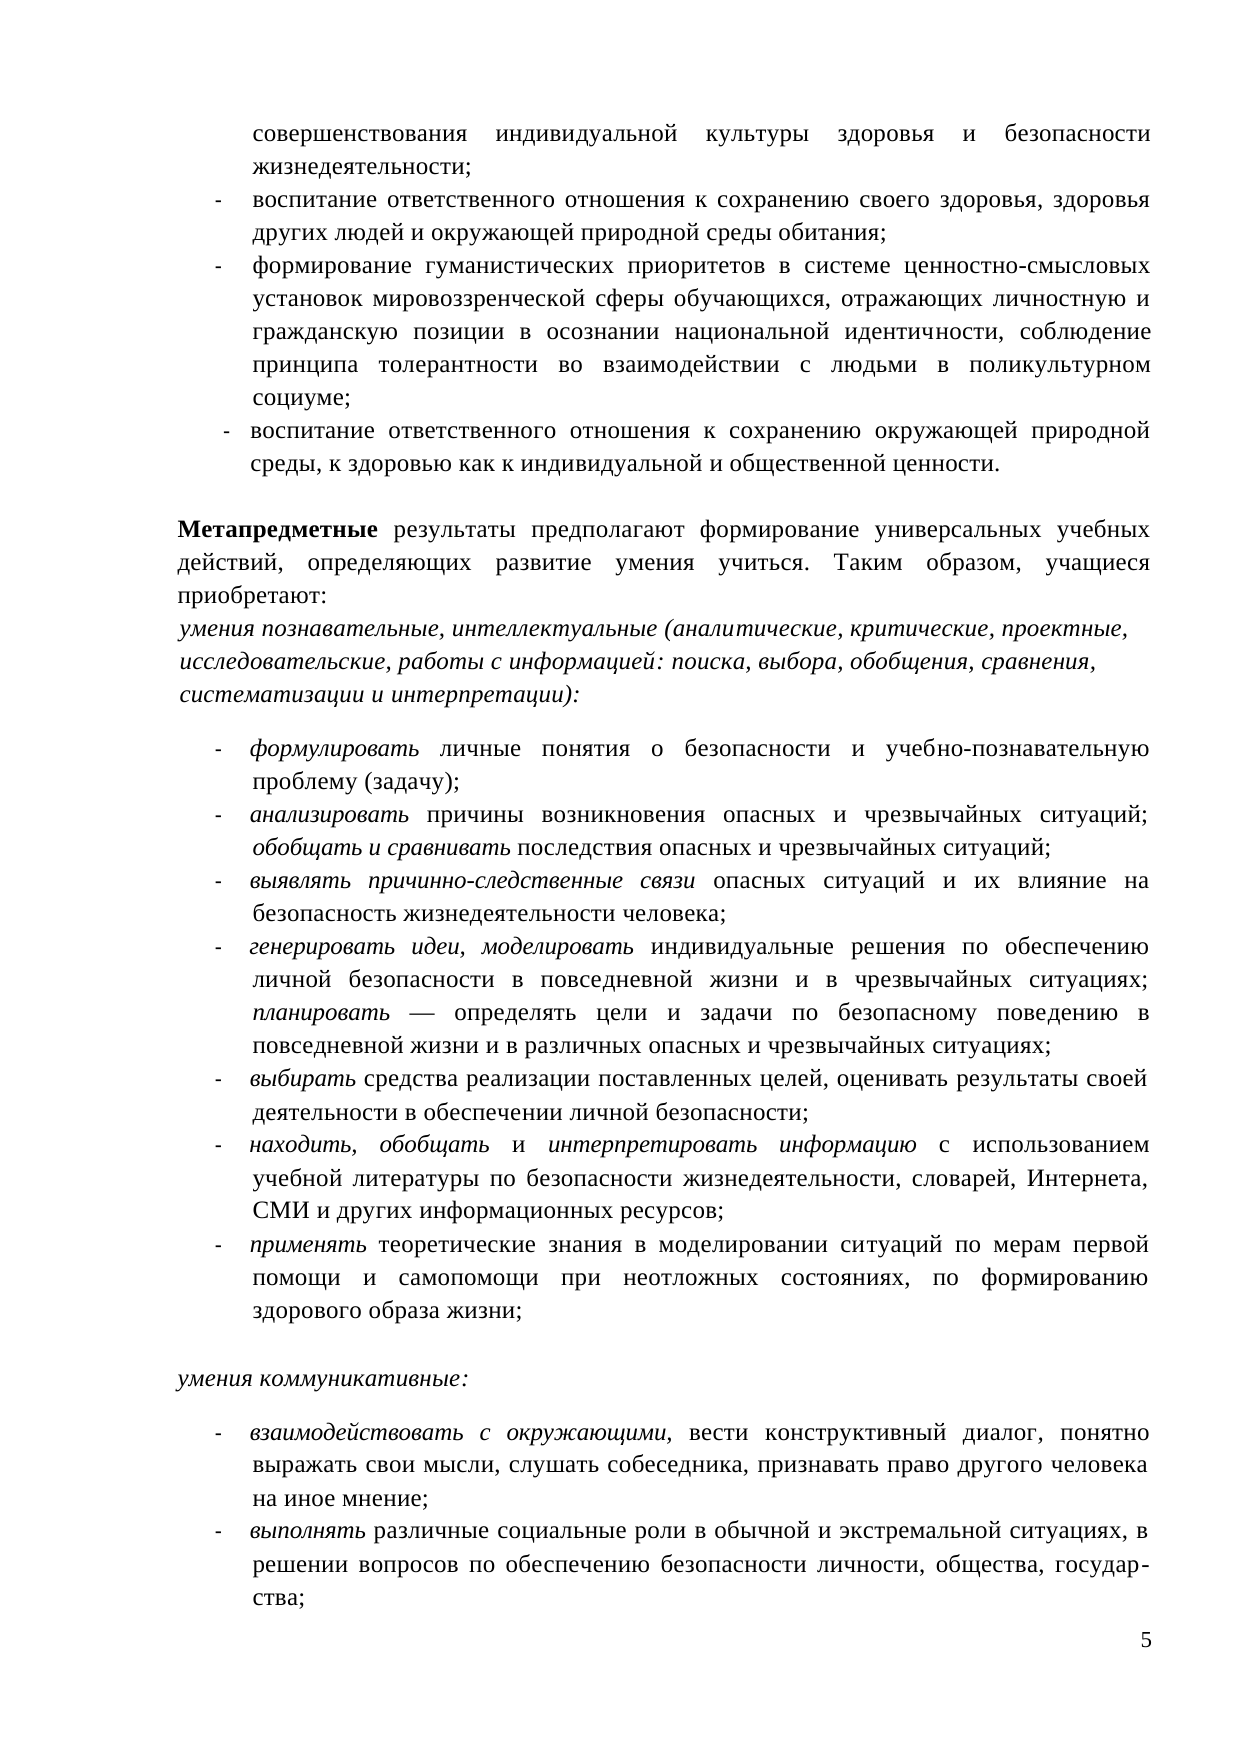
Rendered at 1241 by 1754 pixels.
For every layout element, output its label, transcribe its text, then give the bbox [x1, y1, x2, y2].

list выполнять различные социальные роли в обычной и экстремальной ситуациях, в решении вопросов по обеспечению безопасности личности, общества, государства; [215, 1516, 1149, 1610]
list воспитание ответственного отношения к сохранению окружающей природной среды, к здоровью как к индивидуальной и общественной ценности. [223, 415, 1152, 477]
list выбирать средства реализации поставленных целей, оценивать результаты своей деятельности в обеспечении личной безопасности; [215, 1063, 1149, 1125]
text умения познавательные, интеллектуальные (аналитические, критические, проектные, исследовательские, работы с информацией: поиска, выбора, обобщения, сравнения, систематизации и интерпретации): [179, 613, 1149, 708]
text Метапредметные результаты предполагают формирование универсальных учебных действий, определяющих развитие умения учиться. Таким образом, учащиеся приобретают: [177, 576, 1152, 609]
list анализировать причины возникновения опасных и чрезвычайных ситуаций; обобщать и сравнивать последствия опасных и чрезвычайных ситуаций; [215, 799, 1149, 861]
list формулировать личные понятия о безопасности и учебно-познавательную проблему (задачу); [215, 733, 1149, 795]
list взаимодействовать с окружающими, вести конструктивный диалог, понятно выражать свои мысли, слушать собеседника, признавать право другого человека на иное мнение; [215, 1417, 1149, 1511]
list воспитание ответственного отношения к сохранению своего здоровья, здоровья других людей и окружающей природной среды обитания; [215, 184, 1152, 246]
list находить, обобщать и интерпретировать информацию с использованием учебной литературы по безопасности жизнедеятельности, словарей, Интернета, СМИ и других информационных ресурсов; [215, 1129, 1149, 1224]
list генерировать идеи, моделировать индивидуальные решения по обеспечению личной безопасности в повседневной жизни и в чрезвычайных ситуациях; планировать — определять цели и задачи по безопасному поведению в повседневной жизни и в различных опасных и чрезвычайных ситуациях; [215, 931, 1149, 1059]
text умения коммуникативные: [177, 1363, 1152, 1391]
list выявлять причинно-следственные связи опасных ситуаций и их влияние на безопасность жизнедеятельности человека; [215, 865, 1149, 927]
list формирование гуманистических приоритетов в системе ценностно-смысловых установок мировоззренческой сферы обучающихся, отражающих личностную и гражданскую позиции в осознании национальной идентичности, соблюдение принципа толерантности во взаимодействии с людьми в поликультурном социуме; [215, 250, 1152, 411]
list применять теоретические знания в моделировании ситуаций по мерам первой помощи и самопомощи при неотложных состояниях, по формированию здорового образа жизни; [215, 1229, 1149, 1323]
